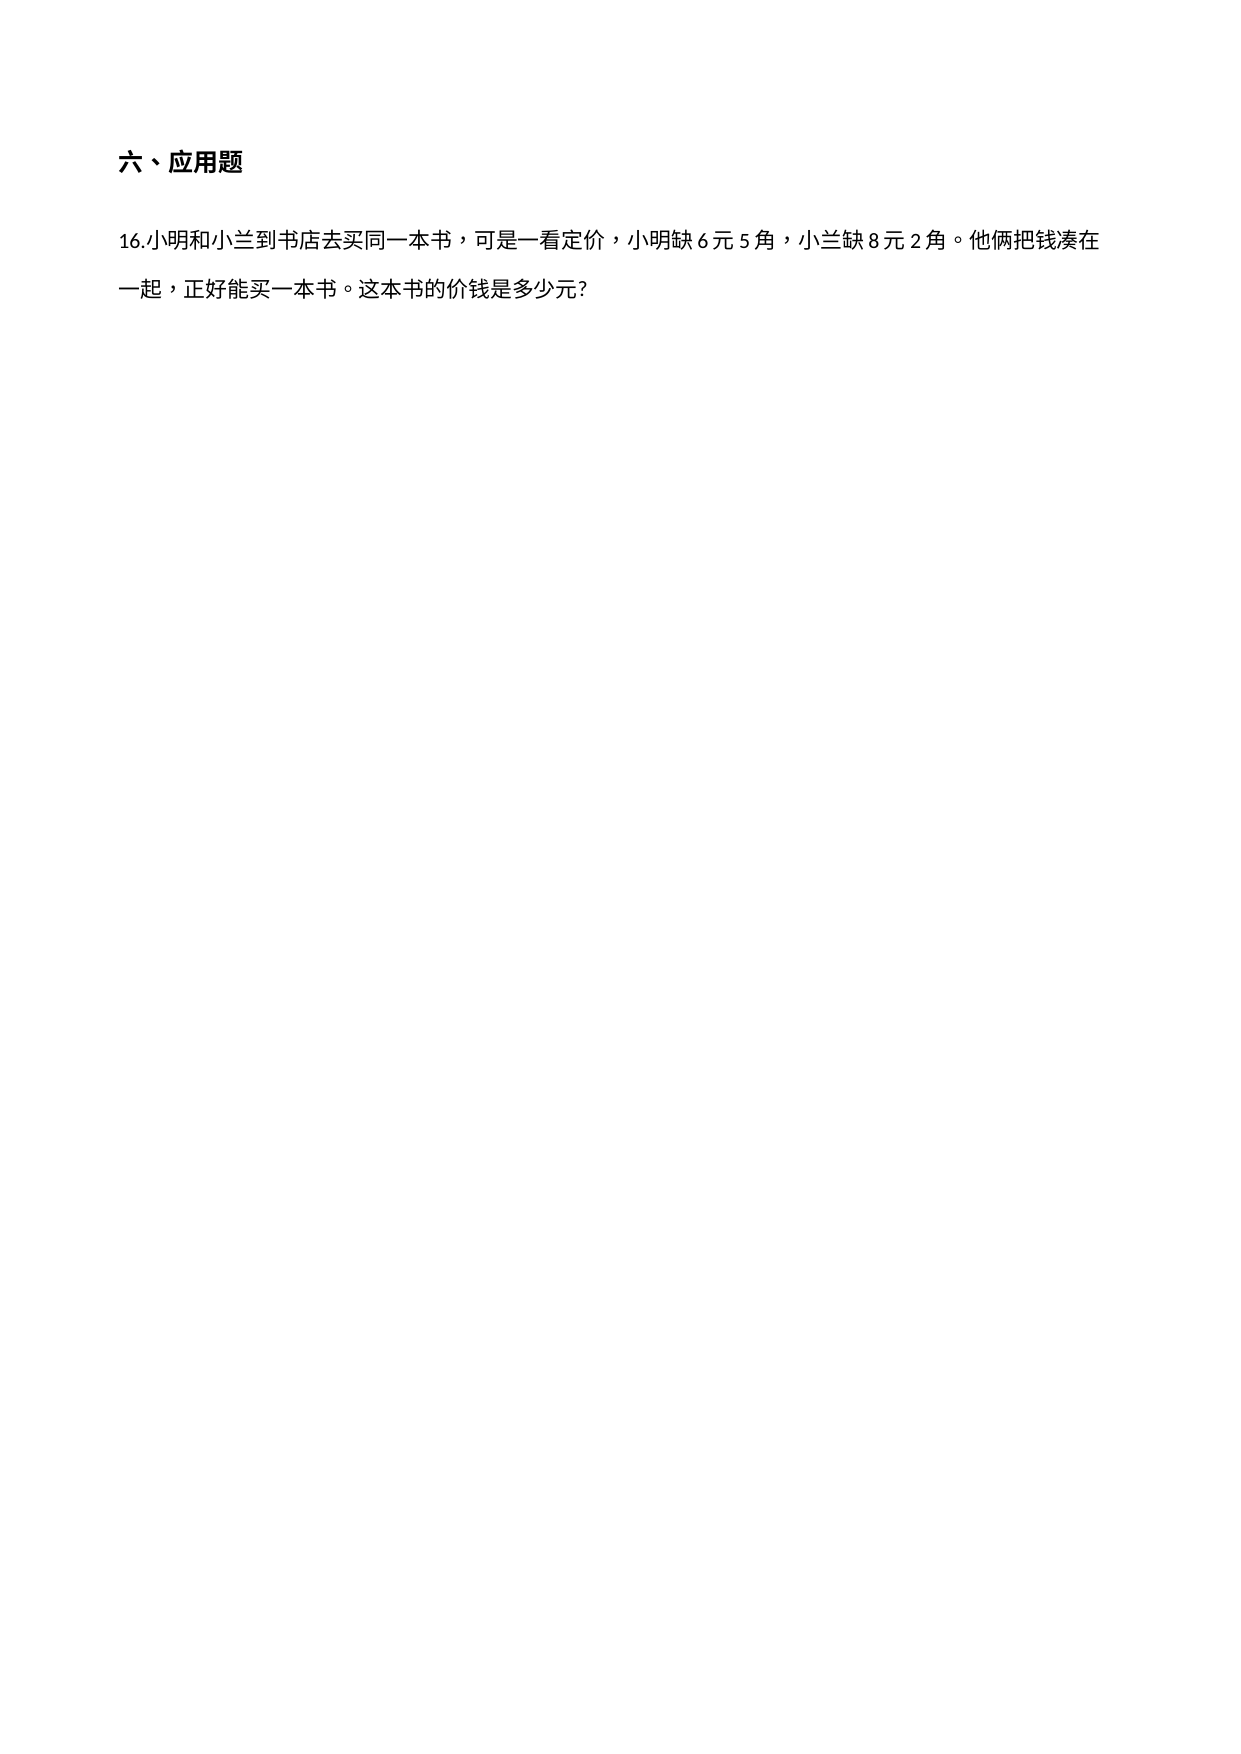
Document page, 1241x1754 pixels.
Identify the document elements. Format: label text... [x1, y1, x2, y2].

text 16.小明和小兰到书店去买同一本书，可是一看定价，小明缺6元5角，小兰缺8元2角。他俩把钱凑在一起，正好能买一本书。这本书的价钱是多少元? [118, 224, 1122, 305]
text 六、应用题 [118, 129, 1122, 194]
